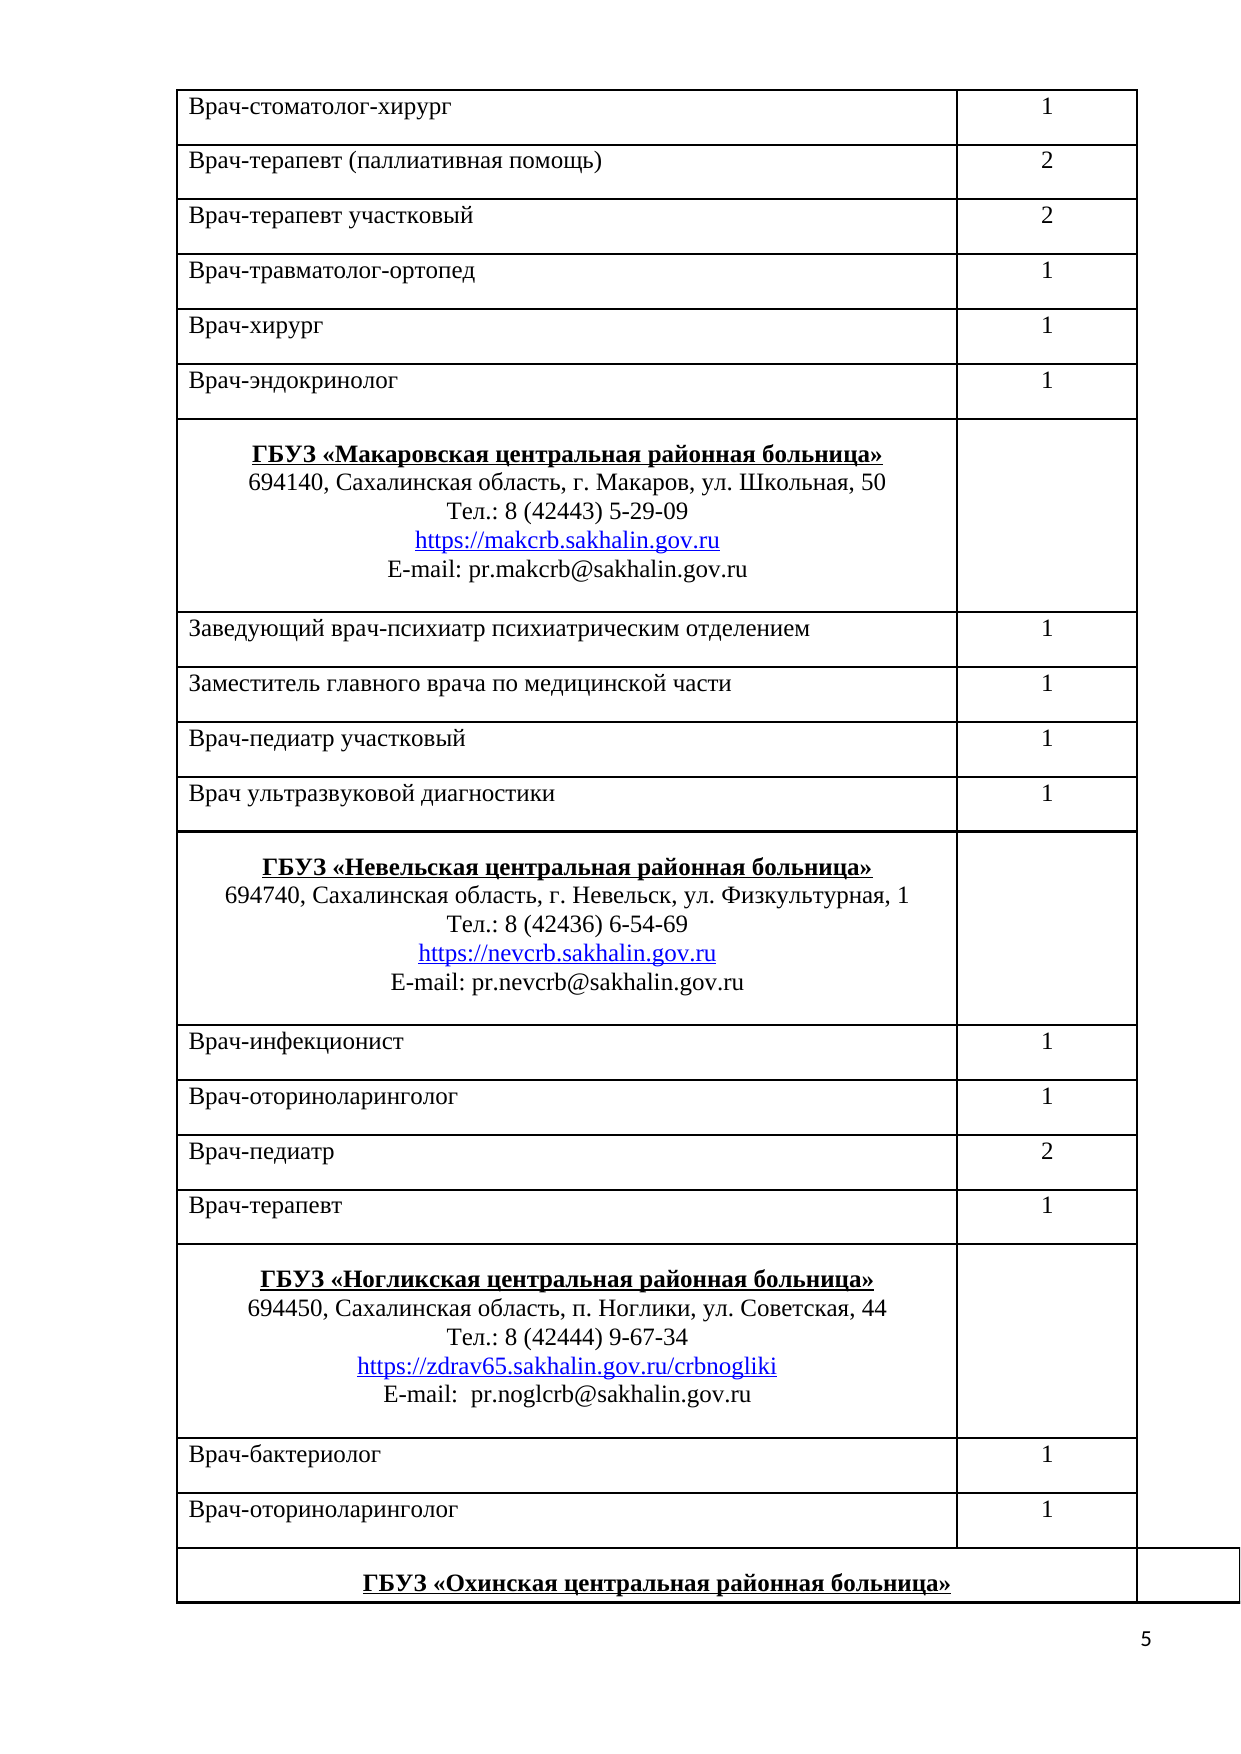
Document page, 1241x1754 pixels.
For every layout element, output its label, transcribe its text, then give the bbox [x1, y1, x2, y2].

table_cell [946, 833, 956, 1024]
table_cell 1 [958, 668, 1136, 721]
table_cell 1 [958, 1191, 1136, 1243]
table_cell Врач-стоматолог-хирург [178, 91, 956, 143]
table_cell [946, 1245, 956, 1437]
table_cell Врач ультразвуковой диагностики [178, 778, 956, 830]
table_cell Заведующий врач-психиатр психиатрическим отделением [178, 613, 956, 666]
table_cell Заместитель главного врача по медицинской части [178, 668, 956, 721]
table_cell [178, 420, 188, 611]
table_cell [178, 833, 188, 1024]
table_cell 1 [958, 91, 1136, 143]
table_cell 1 [958, 1494, 1136, 1547]
table_cell Врач-терапевт (паллиативная помощь) [178, 146, 956, 198]
table_cell 1 [958, 1439, 1136, 1492]
table_cell 2 [958, 200, 1136, 253]
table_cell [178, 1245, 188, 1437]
table_cell 2 [958, 146, 1136, 198]
table_cell Врач-оториноларинголог [178, 1081, 956, 1134]
table_cell Врач-инфекционист [178, 1026, 956, 1079]
table_cell [958, 1245, 1136, 1437]
table_cell 1 [958, 365, 1136, 417]
table_cell 1 [958, 255, 1136, 308]
table_cell Врач-терапевт участковый [178, 200, 956, 253]
table_cell Врач-терапевт [178, 1191, 956, 1243]
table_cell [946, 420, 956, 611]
table_cell 1 [958, 1081, 1136, 1134]
table_cell Врач-эндокринолог [178, 365, 956, 417]
table_cell 1 [958, 310, 1136, 363]
table_cell Врач-травматолог-ортопед [178, 255, 956, 308]
table_cell 1 [958, 723, 1136, 776]
table_cell Врач-хирург [178, 310, 956, 363]
table_cell [958, 420, 1136, 611]
table_cell [958, 833, 1136, 1024]
table_cell 2 [958, 1136, 1136, 1188]
table_cell Врач-оториноларинголог [178, 1494, 956, 1547]
table_cell Врач-педиатр [178, 1136, 956, 1188]
table_cell 1 [958, 613, 1136, 666]
table_cell Врач-бактериолог [178, 1439, 956, 1492]
table_cell 1 [958, 1026, 1136, 1079]
table_cell Врач-педиатр участковый [178, 723, 956, 776]
table_cell [1138, 1549, 1239, 1601]
table_cell 1 [958, 778, 1136, 830]
